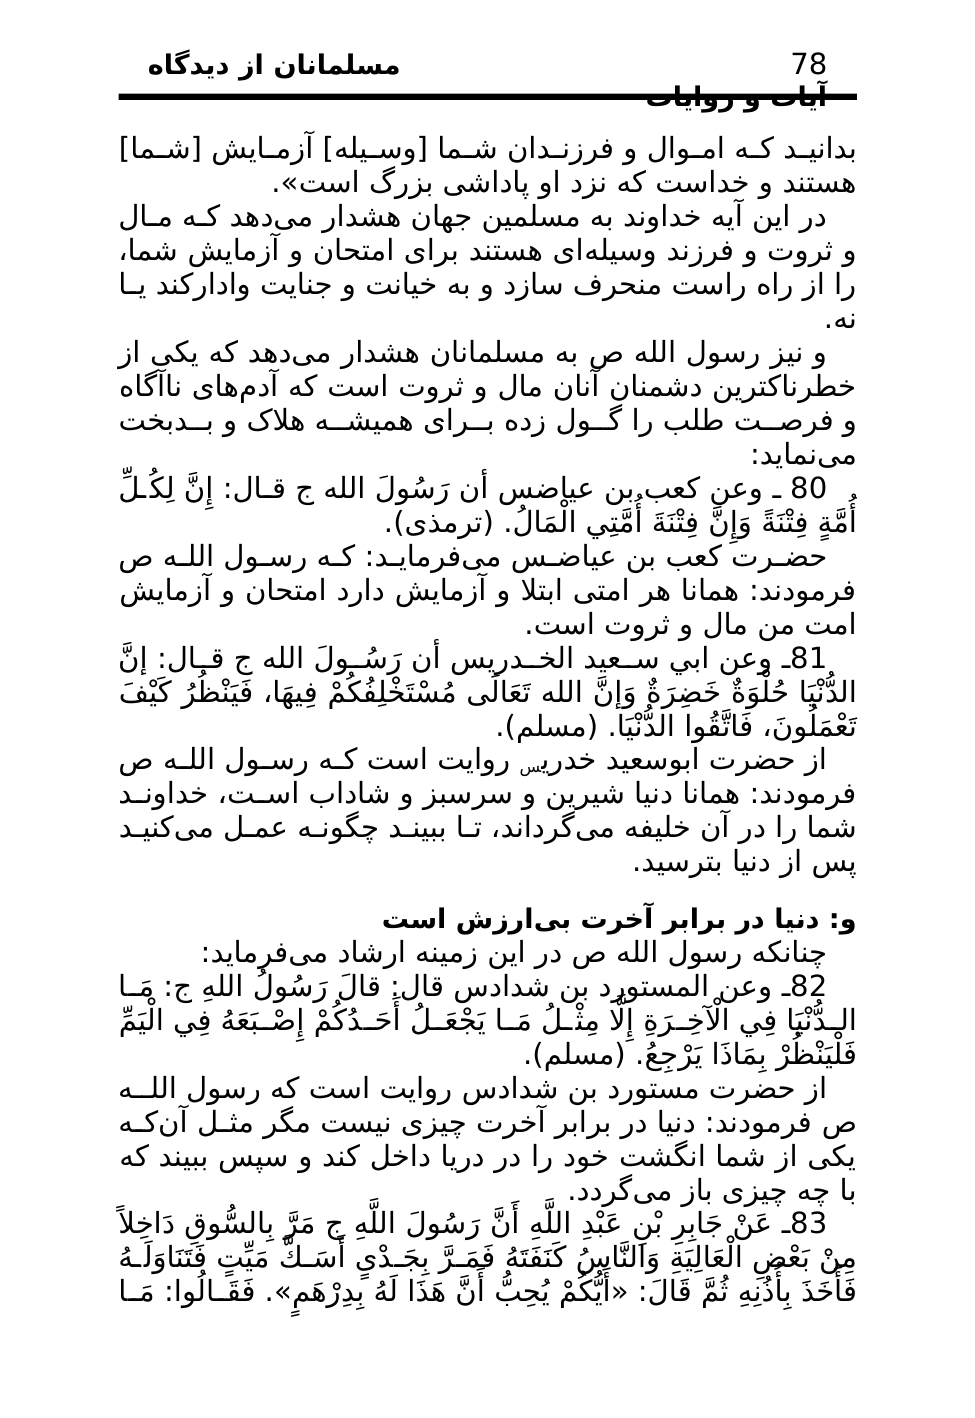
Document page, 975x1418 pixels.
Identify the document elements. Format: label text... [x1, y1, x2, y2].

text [118, 1207, 857, 1309]
text از حضرت مستورد بن شدادس روایت است که رسول الله ص فرمودند: دنیا در برابر آخرت چیزی نیست مگر مثل آن‌که یکی از شما انگشت خود را در دریا داخل کند و سپس ببیند که با چه چیزی باز می‌گردد. [118, 1071, 857, 1207]
text و: دنیا در برابر آخرت بی‌ارزش است [118, 904, 857, 935]
text 81ـ وعن ابي سعيد الخدريس أن رَسُولَ الله ج قال: إنَّ الدُّنْيَا حُلْوَةٌ خَضِرَةٌ وَإنَّ الله تَعَالَى مُسْتَخْلِفُكُمْ فِيهَا، فَيَنْظُرُ كَيْفَ تَعْمَلُونَ، فَاتَّقُوا الدُّنْيَا. (مسلم). [118, 641, 857, 743]
text 80 ـ وعن كعب بن عياضس أن رَسُولَ الله ج قال: إِنَّ لِكُلِّ أُمَّةٍ فِتْنَةً وَإِنَّ فِتْنَةَ أُمَّتِي الْمَالُ. (ترمذی). [118, 471, 857, 539]
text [118, 132, 857, 199]
text از حضرت ابوسعید خدریس روایت است که رسول الله ص فرمودند: همانا دنیا شیرین و سرسبز و شاداب است، خداوند شما را در آن خلیفه می‌گرداند، تا ببیند چگونه عمل می‌کنید پس از دنیا بترسید. [118, 743, 857, 879]
text چنانکه رسول الله ص در این زمینه ارشاد می‌فرماید: [118, 935, 857, 969]
text 82ـ وعن المستورد بن شدادس قال: قالَ رَسُولُ اللهِ ج: مَا الدُّنْيَا فِي الْآخِرَةِ إِلَّا مِثْلُ مَا يَجْعَلُ أَحَدُكُمْ إِصْبَعَهُ فِي الْيَمِّ فَلْيَنْظُرْ بِمَاذَا يَرْجِعُ. (مسلم). [118, 969, 857, 1071]
text و نیز رسول الله ص به مسلمانان هشدار می‌دهد که یکی از خطرناکترین دشمنان آنان مال و ثروت است که آدم‌های ناآگاه و فرصت طلب را گول زده برای همیشه هلاک و بدبخت می‌نماید: [118, 335, 857, 471]
text حضرت کعب بن عیاضس می‌فرماید: که رسول الله ص فرمودند: همانا هر امتی ابتلا و آزمایش دارد امتحان و آزمایش امت من مال و ثروت است. [118, 539, 857, 641]
text در این آیه خداوند به مسلمین جهان هشدار می‌دهد که مال و ثروت و فرزند وسیله‌ای هستند برای امتحان و آزمایش شما، را از راه راست منحرف سازد و به خیانت و جنایت وادارکند یا نه. [118, 199, 857, 335]
